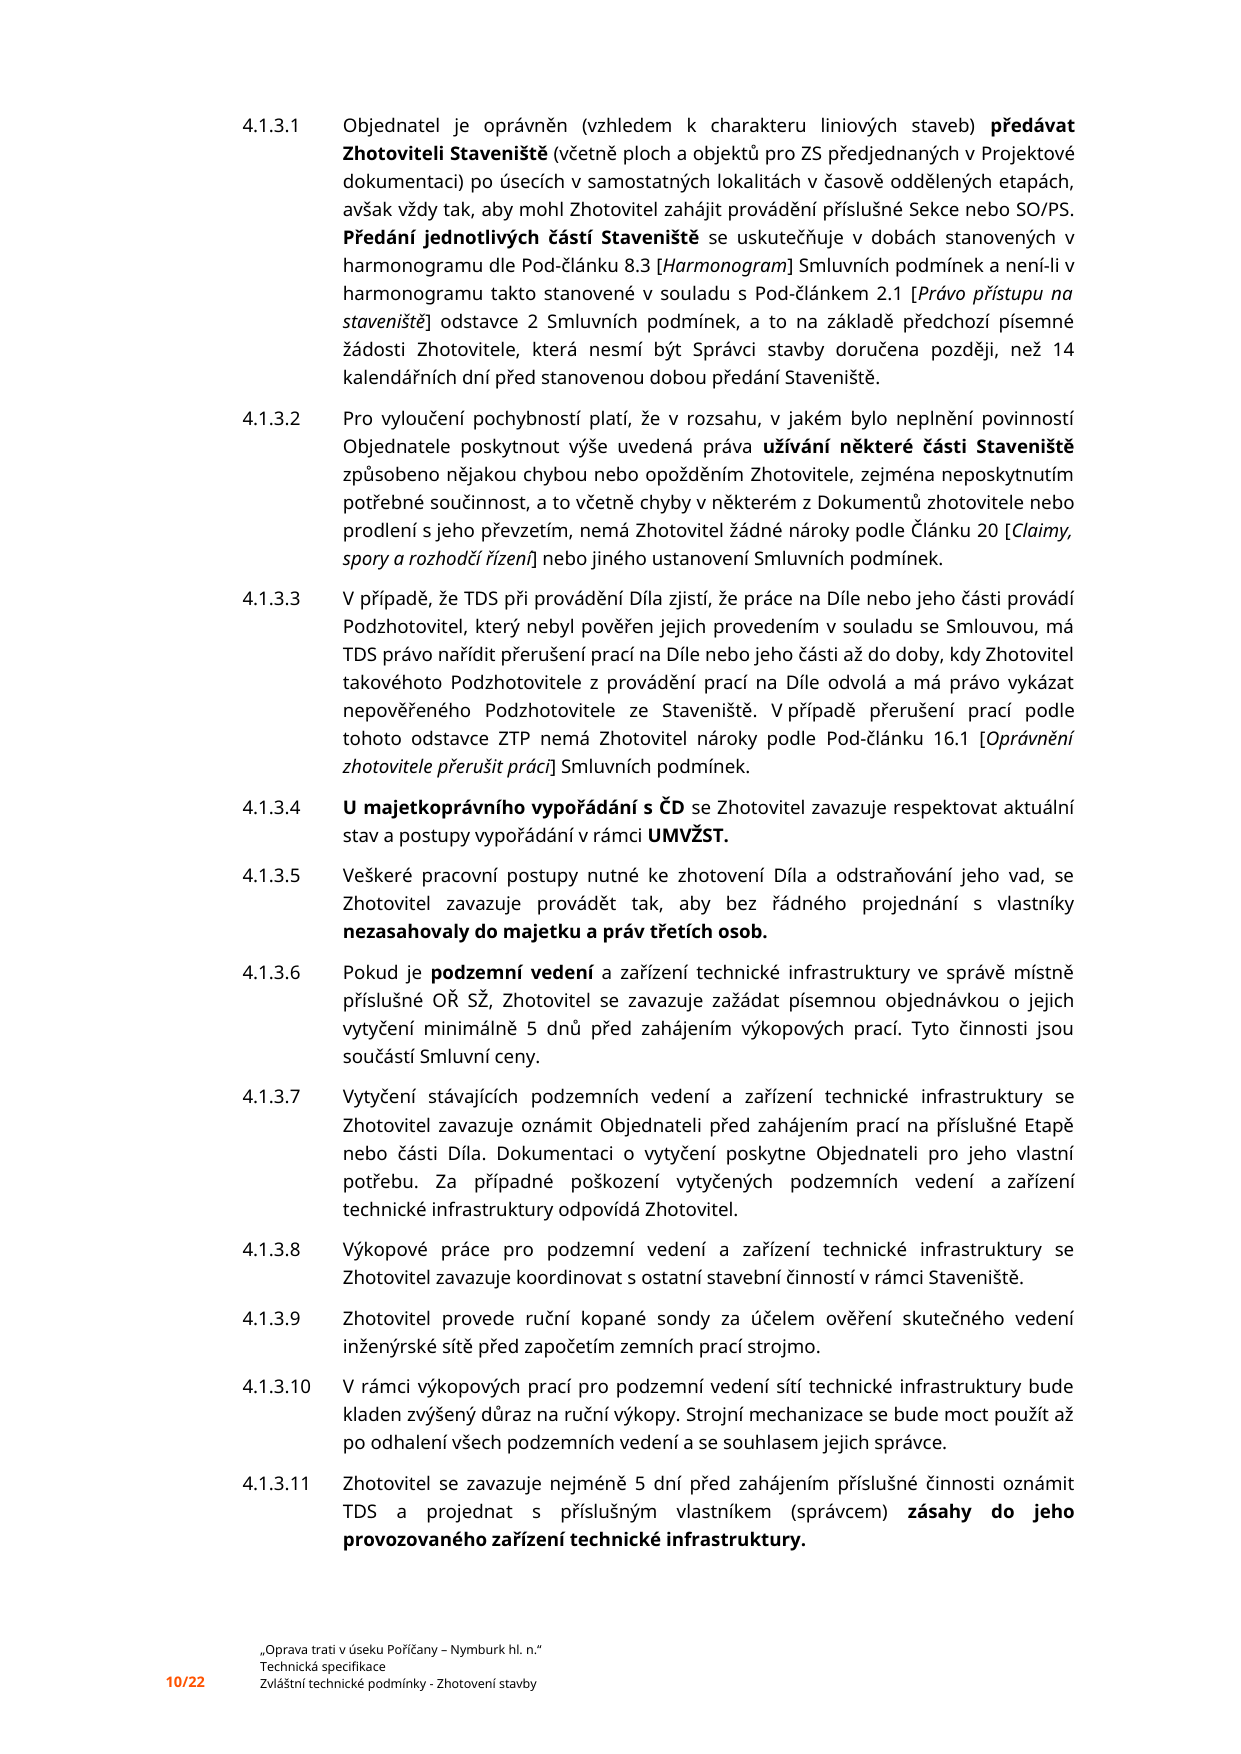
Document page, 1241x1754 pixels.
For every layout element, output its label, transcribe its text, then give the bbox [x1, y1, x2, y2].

list Výkopové práce pro podzemní vedení a zařízení technické infrastruktury se Zhotovitel zavazuje koordinovat s ostatní stavební činností v rámci Staveniště. [242, 1236, 1075, 1290]
list Pro vyloučení pochybností platí, že v rozsahu, v jakém bylo neplnění povinností Objednatele poskytnout výše uvedená práva užívání některé části Staveniště způsobeno nějakou chybou nebo opožděním Zhotovitele, zejména neposkytnutím potřebné součinnost, a to včetně chyby v některém z Dokumentů zhotovitele nebo prodlení s jeho převzetím, nemá Zhotovitel žádné nároky podle Článku 20 [Claimy, spory a rozhodčí řízení] nebo jiného ustanovení Smluvních podmínek. [242, 405, 1075, 571]
list Pokud je podzemní vedení a zařízení technické infrastruktury ve správě místně příslušné OŘ SŽ, Zhotovitel se zavazuje zažádat písemnou objednávkou o jejich vytyčení minimálně 5 dnů před zahájením výkopových prací. Tyto činnosti jsou součástí Smluvní ceny. [242, 959, 1075, 1069]
list Vytyčení stávajících podzemních vedení a zařízení technické infrastruktury se Zhotovitel zavazuje oznámit Objednateli před zahájením prací na příslušné Etapě nebo části Díla. Dokumentaci o vytyčení poskytne Objednateli pro jeho vlastní potřebu. Za případné poškození vytyčených podzemních vedení a zařízení technické infrastruktury odpovídá Zhotovitel. [242, 1084, 1075, 1221]
list U majetkoprávního vypořádání s ČD se Zhotovitel zavazuje respektovat aktuální stav a postupy vypořádání v rámci UMVŽST. [242, 794, 1075, 848]
list Veškeré pracovní postupy nutné ke zhotovení Díla a odstraňování jeho vad, se Zhotovitel zavazuje provádět tak, aby bez řádného projednání s vlastníky nezasahovaly do majetku a práv třetích osob. [242, 863, 1075, 944]
list Zhotovitel se zavazuje nejméně 5 dní před zahájením příslušné činnosti oznámit TDS a projednat s příslušným vlastníkem (správcem) zásahy do jeho provozovaného zařízení technické infrastruktury. [242, 1470, 1075, 1552]
list Objednatel je oprávněn (vzhledem k charakteru liniových staveb) předávat Zhotoviteli Staveniště (včetně ploch a objektů pro ZS předjednaných v Projektové dokumentaci) po úsecích v samostatných lokalitách v časově oddělených etapách, avšak vždy tak, aby mohl Zhotovitel zahájit provádění příslušné Sekce nebo SO/PS. Předání jednotlivých částí Staveniště se uskutečňuje v dobách stanovených v harmonogramu dle Pod-článku 8.3 [Harmonogram] Smluvních podmínek a není-li v harmonogramu takto stanovené v souladu s Pod-článkem 2.1 [Právo přístupu na staveniště] odstavce 2 Smluvních podmínek, a to na základě předchozí písemné žádosti Zhotovitele, která nesmí být Správci stavby doručena později, než 14 kalendářních dní před stanovenou dobou předání Staveniště. [242, 112, 1075, 390]
list V rámci výkopových prací pro podzemní vedení sítí technické infrastruktury bude kladen zvýšený důraz na ruční výkopy. Strojní mechanizace se bude moct použít až po odhalení všech podzemních vedení a se souhlasem jejich správce. [242, 1373, 1075, 1455]
list Zhotovitel provede ruční kopané sondy za účelem ověření skutečného vedení inženýrské sítě před započetím zemních prací strojmo. [242, 1305, 1075, 1358]
list V případě, že TDS při provádění Díla zjistí, že práce na Díle nebo jeho části provádí Podzhotovitel, který nebyl pověřen jejich provedením v souladu se Smlouvou, má TDS právo nařídit přerušení prací na Díle nebo jeho části až do doby, kdy Zhotovitel takovéhoto Podzhotovitele z provádění prací na Díle odvolá a má právo vykázat nepověřeného Podzhotovitele ze Staveniště. V případě přerušení prací podle tohoto odstavce ZTP nemá Zhotovitel nároky podle Pod-článku 16.1 [Oprávnění zhotovitele přerušit práci] Smluvních podmínek. [242, 586, 1075, 779]
